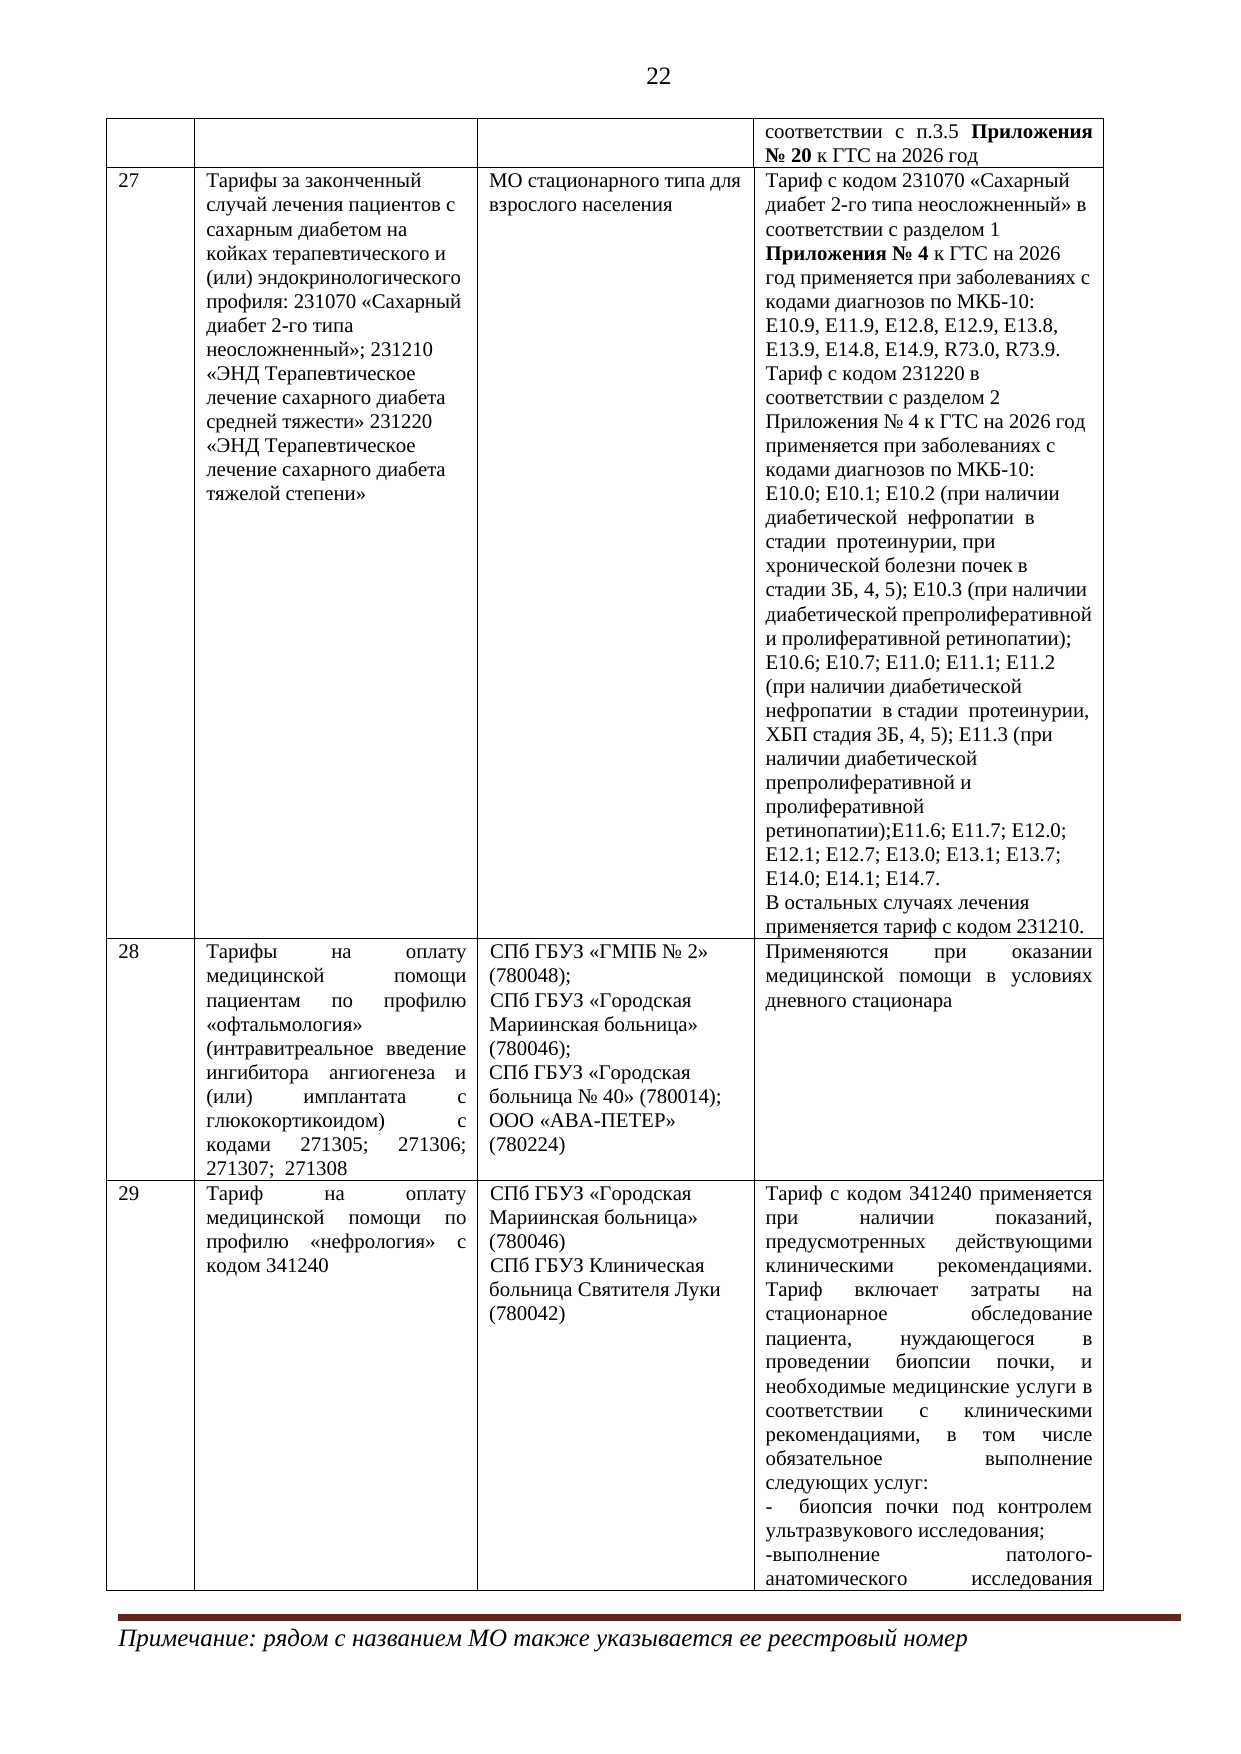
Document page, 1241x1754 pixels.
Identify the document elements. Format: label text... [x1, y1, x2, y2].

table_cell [195, 1181, 477, 1590]
table_cell Тарифы на оплату медицинской помощи пациентам по профилю «офтальмология» (интравитреальное введение ингибитора ангиогенеза и (или) имплантата с глюкокортикоидом) с кодами 271305; 271306; 271307; 271308 [195, 939, 477, 1180]
table_cell Тариф с кодом 231070 «Сахарный диабет 2-го типа неосложненный» в соответствии с разделом 1 Приложения № 4 к ГТС на 2026 год применяется при заболеваниях с кодами диагнозов по МКБ-10: E10.9, E11.9, E12.8, E12.9, E13.8, E13.9, E14.8, E14.9, R73.0, R73.9. Тариф с кодом 231220 в соответствии с разделом 2 Приложения № 4 к ГТС на 2026 год применяется при заболеваниях с кодами диагнозов по МКБ-10: E10.0; E10.1; E10.2 (при наличии диабетической нефропатии в стадии протеинурии, при хронической болезни почек в стадии 3Б, 4, 5); E10.3 (при наличии диабетической препролиферативной и пролиферативной ретинопатии); E10.6; E10.7; E11.0; E11.1; E11.2 (при наличии диабетической нефропатии в стадии протеинурии, ХБП стадия 3Б, 4, 5); E11.3 (при наличии диабетической препролиферативной и пролиферативной ретинопатии);E11.6; E11.7; E12.0; Е12.1; Е12.7; Е13.0; Е13.1; Е13.7; Е14.0; Е14.1; Е14.7. В остальных случаях лечения применяется тариф с кодом 231210. [755, 168, 1103, 938]
table_cell СПб ГБУЗ «ГМПБ № 2» (780048); СПб ГБУЗ «Городская Мариинская больница» (780046); СПб ГБУЗ «Городская больница № 40» (780014); ООО «АВА-ПЕТЕР» (780224) [478, 939, 754, 1180]
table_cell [754, 119, 1103, 167]
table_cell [195, 119, 477, 167]
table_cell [478, 119, 753, 167]
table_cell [755, 1181, 1103, 1590]
table_cell 28 [107, 939, 194, 1180]
table_cell 29 [107, 1181, 194, 1590]
table_cell Тарифы за законченный случай лечения пациентов с сахарным диабетом на койках терапевтического и (или) эндокринологического профиля: 231070 «Сахарный диабет 2-го типа неосложненный»; 231210 «ЭНД Терапевтическое лечение сахарного диабета средней тяжести» 231220 «ЭНД Терапевтическое лечение сахарного диабета тяжелой степени» [195, 168, 477, 938]
table_cell МО стационарного типа для взрослого населения [478, 168, 754, 938]
table_cell Применяются при оказании медицинской помощи в условиях дневного стационара [755, 939, 1103, 1180]
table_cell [478, 1181, 754, 1590]
table_cell 26 [107, 119, 194, 167]
table_cell 27 [107, 168, 194, 938]
